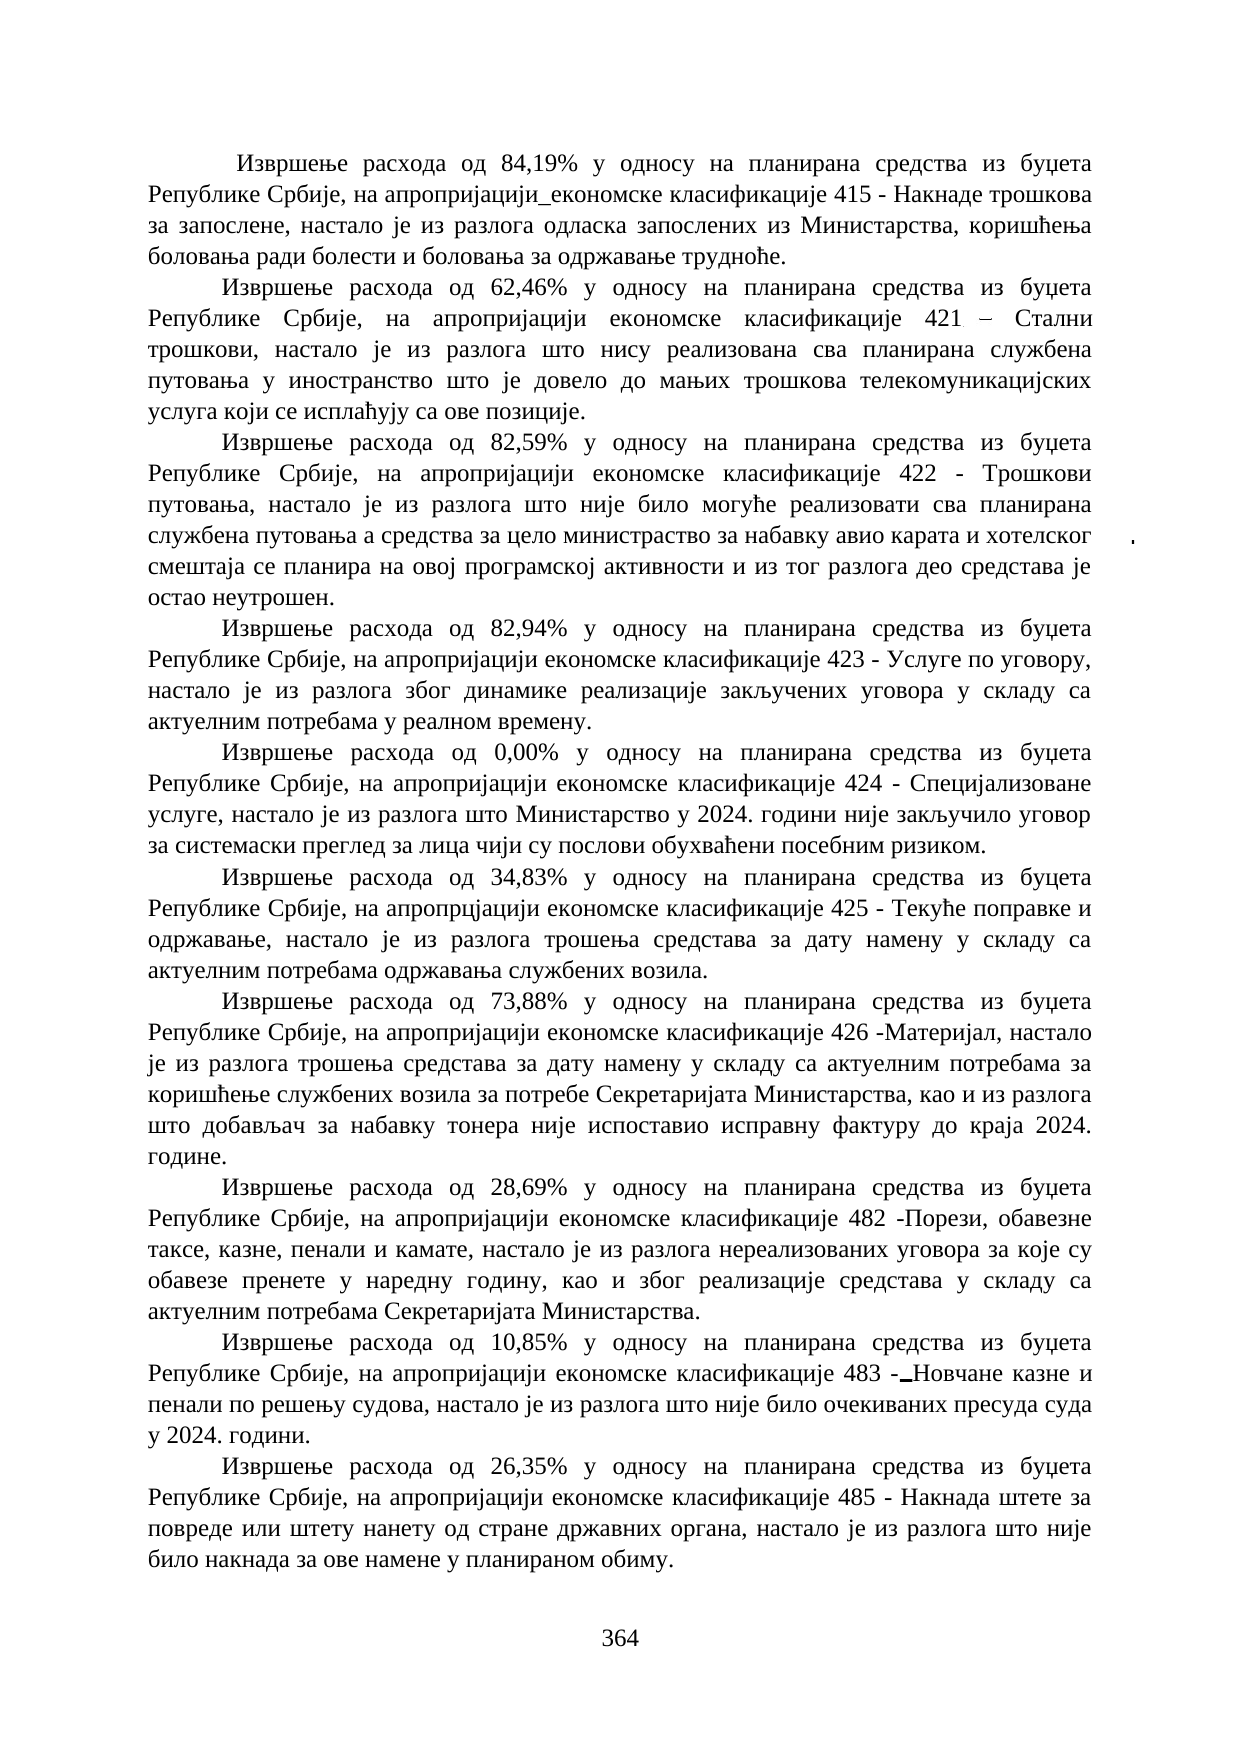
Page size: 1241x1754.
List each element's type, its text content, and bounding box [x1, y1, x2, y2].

text Извршење расхода од 82,94% у односу на планирана средства из буџета Републике Србије, на апропријацији економске класификације 423 - Услуге по уговору, настало је из разлога због динамике реализације закључених уговора у складу са актуелним потребама у реалном времену. [148, 613, 1093, 735]
text Извршење расхода од 28,69% у односу на планирана средства из буџета Републике Србије, на апропријацији економске класификације 482 -Порези, обавезне таксе, казне, пенали и камате, настало је из разлога нереализованих уговора за које су обавезе пренете у наредну годину, као и због реализације средстава у складу са актуелним потребама Секретаријата Министарства. [148, 1172, 1093, 1325]
text Извршење расхода од 62,46% у односу на планирана средства из буџета Републике Србије, на апропријацији економске класификације 421 Стални трошкoви, настало је из разлога што нису реализована сва планирана службена путовања у иностранство што је довело до мањих трошкова телекомуникацијских услуга који се исплаћују са ове позиције. [148, 272, 1093, 425]
text Извршење расхода од 0,00% у односу на планирана средства из буџета Републике Србије, на апропријацији економске класификације 424 - Специјализоване услуге, настало је из разлога што Министарство у 2024. години није закључило уговор за системаски преглед за лица чији су послови обухваћени посебним ризиком. [148, 737, 1093, 859]
text Извршење расхода од 73,88% у односу на планирана средства из буџета Републике Србије, на апропријацији економске класификације 426 -Материјал, настало је из разлога трошења средстава за дату намену у складу са актуелним потребама за коришћење службених возила за потребе Секретаријата Министарства, као и из разлога што добављач за набавку тонера није испоставио исправну фактуру до краја 2024. године. [148, 986, 1093, 1170]
text Извршење расхода од 26,35% у односу на планирана средства из буџета Републике Србије, на апропријацији економске класификације 485 - Накнада штете за повреде или штету нанету од стране државних органа, настало је из разлога што није било накнада за ове намене у планираном обиму. [148, 1451, 1093, 1573]
text Извршење расхода од 84,19% у односу на планирана средства из буџета Републике Србије, на апропријацији_економске класификације 415 - Накнаде трошкова за запослене, настало је из разлога одласка запослених из Министарства, коришћења боловања ради болести и боловања за одржавање трудноће. [148, 148, 1093, 269]
picture [963, 318, 992, 327]
text Извршење расхода од 82,59% у односу на планирана средства из буџета Републике Србије, на апропријацији економске класификације 422 - Трошкови путовања, настало је из разлога што није било могуће реализовати сва планирана службена путовања а средства за цело министраство за набавку авио карата и хотелског смештаја се планира на овој програмској активности и из тог разлога део средстава је остао неутрошен. [148, 427, 1093, 611]
text Извршење расхода од 10,85% у односу на планирана средства из буџета Републике Србије, на апропријацији економске класификације 483 -Новчане казне и пенали по решењу судова, настало је из разлога што није било очекиваних пресуда суда у 2024. години. [148, 1327, 1093, 1449]
text Извршење расхода од 34,83% у односу на планирана средства из буцета Републике Србије, на апропрцјацији економске класификације 425 - Текуће поправке и одржавање, настало је из разлога трошења средстава за дату намену у складу са актуелним потребама одржавања службених возила. [148, 862, 1093, 983]
